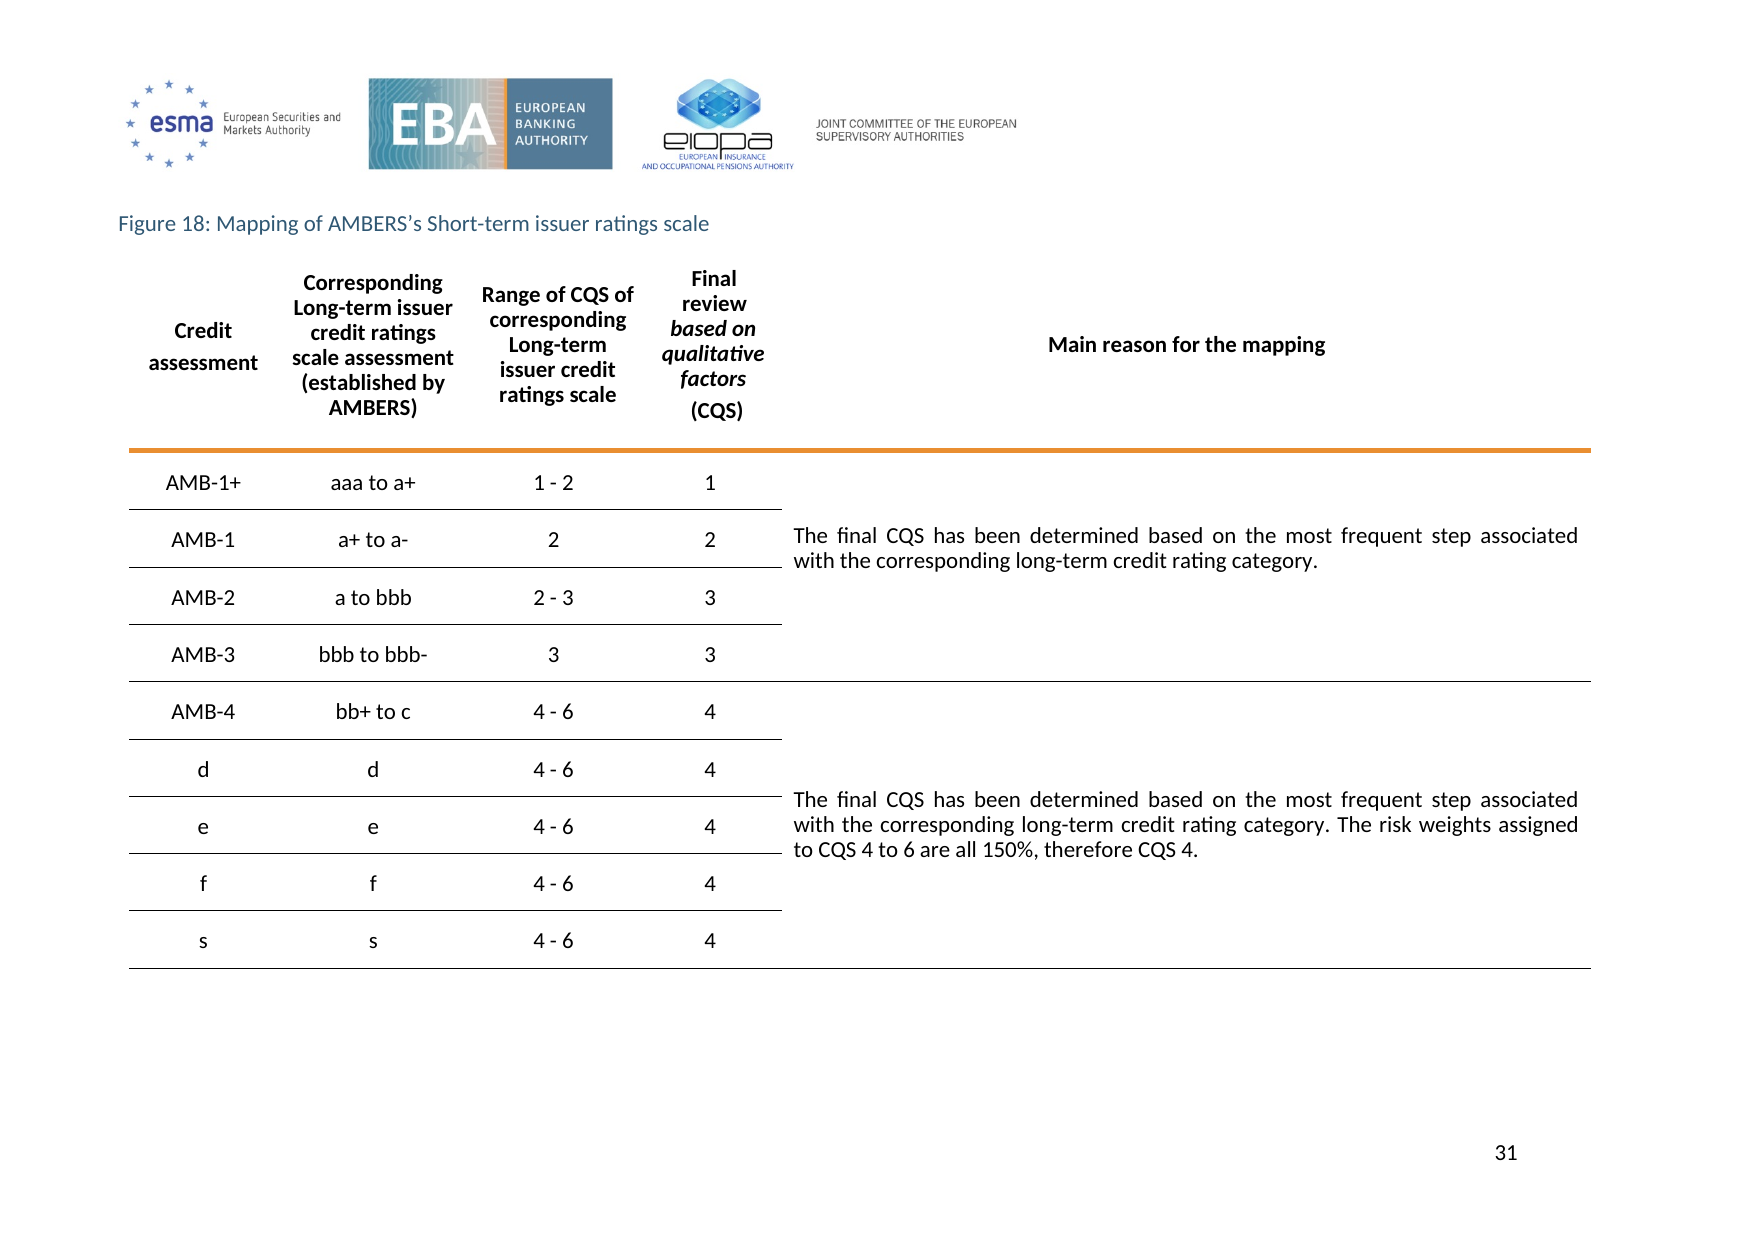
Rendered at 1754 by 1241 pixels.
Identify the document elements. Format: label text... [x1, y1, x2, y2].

table_cell bb+ to c [277, 682, 469, 738]
table_cell 4 [646, 740, 782, 796]
table_header Corresponding Long-term issuer credit ratings scale assessment (established by AMBERS) [277, 242, 469, 448]
table_cell a+ to a- [277, 510, 469, 567]
table_cell The final CQS has been determined based on the most frequent step associated with the corresponding long-term credit rating category. The risk weights assigned to CQS 4 to 6 are all 150%, therefore CQS 4. [782, 682, 1591, 968]
table_cell The final CQS has been determined based on the most frequent step associated with the corresponding long-term credit rating category. [782, 453, 1591, 681]
table_cell AMB-1 [129, 510, 277, 567]
table_cell 4 [646, 911, 782, 968]
table_cell d [129, 740, 277, 796]
table_cell e [129, 797, 277, 853]
table_cell s [129, 911, 277, 968]
table_header Range of CQS of corresponding Long-term issuer credit ratings scale [469, 242, 646, 448]
table_cell s [277, 911, 469, 968]
table_cell 4 - 6 [469, 911, 646, 968]
table_cell 4 - 6 [469, 740, 646, 796]
table_cell 4 - 6 [469, 797, 646, 853]
table_cell 2 [646, 510, 782, 567]
table_cell 4 - 6 [469, 854, 646, 910]
table_header Final review based on qualitative factors (CQS) [646, 242, 782, 448]
table_cell 1 - 2 [469, 453, 646, 509]
table_cell e [277, 797, 469, 853]
table_cell AMB-1+ [129, 453, 277, 509]
title Figure 18: Mapping of AMBERS’s Short-term issuer ratings scale [118, 209, 1518, 237]
table_cell 3 [646, 625, 782, 681]
table_cell d [277, 740, 469, 796]
table_cell 4 [646, 797, 782, 853]
table_header Credit assessment [129, 242, 277, 448]
table_cell f [129, 854, 277, 910]
table_cell 1 [646, 453, 782, 509]
table_cell a to bbb [277, 568, 469, 624]
table_cell bbb to bbb- [277, 625, 469, 681]
table_cell 4 [646, 854, 782, 910]
table_cell f [277, 854, 469, 910]
picture [118, 73, 1029, 174]
table_cell AMB-4 [129, 682, 277, 738]
table_cell AMB-2 [129, 568, 277, 624]
table_cell 3 [469, 625, 646, 681]
table_cell 4 - 6 [469, 682, 646, 738]
table_cell 2 - 3 [469, 568, 646, 624]
table_cell 2 [469, 510, 646, 567]
table_header Main reason for the mapping [782, 242, 1591, 448]
table_cell AMB-3 [129, 625, 277, 681]
table_cell 4 [646, 682, 782, 738]
table_cell aaa to a+ [277, 453, 469, 509]
table_cell 3 [646, 568, 782, 624]
